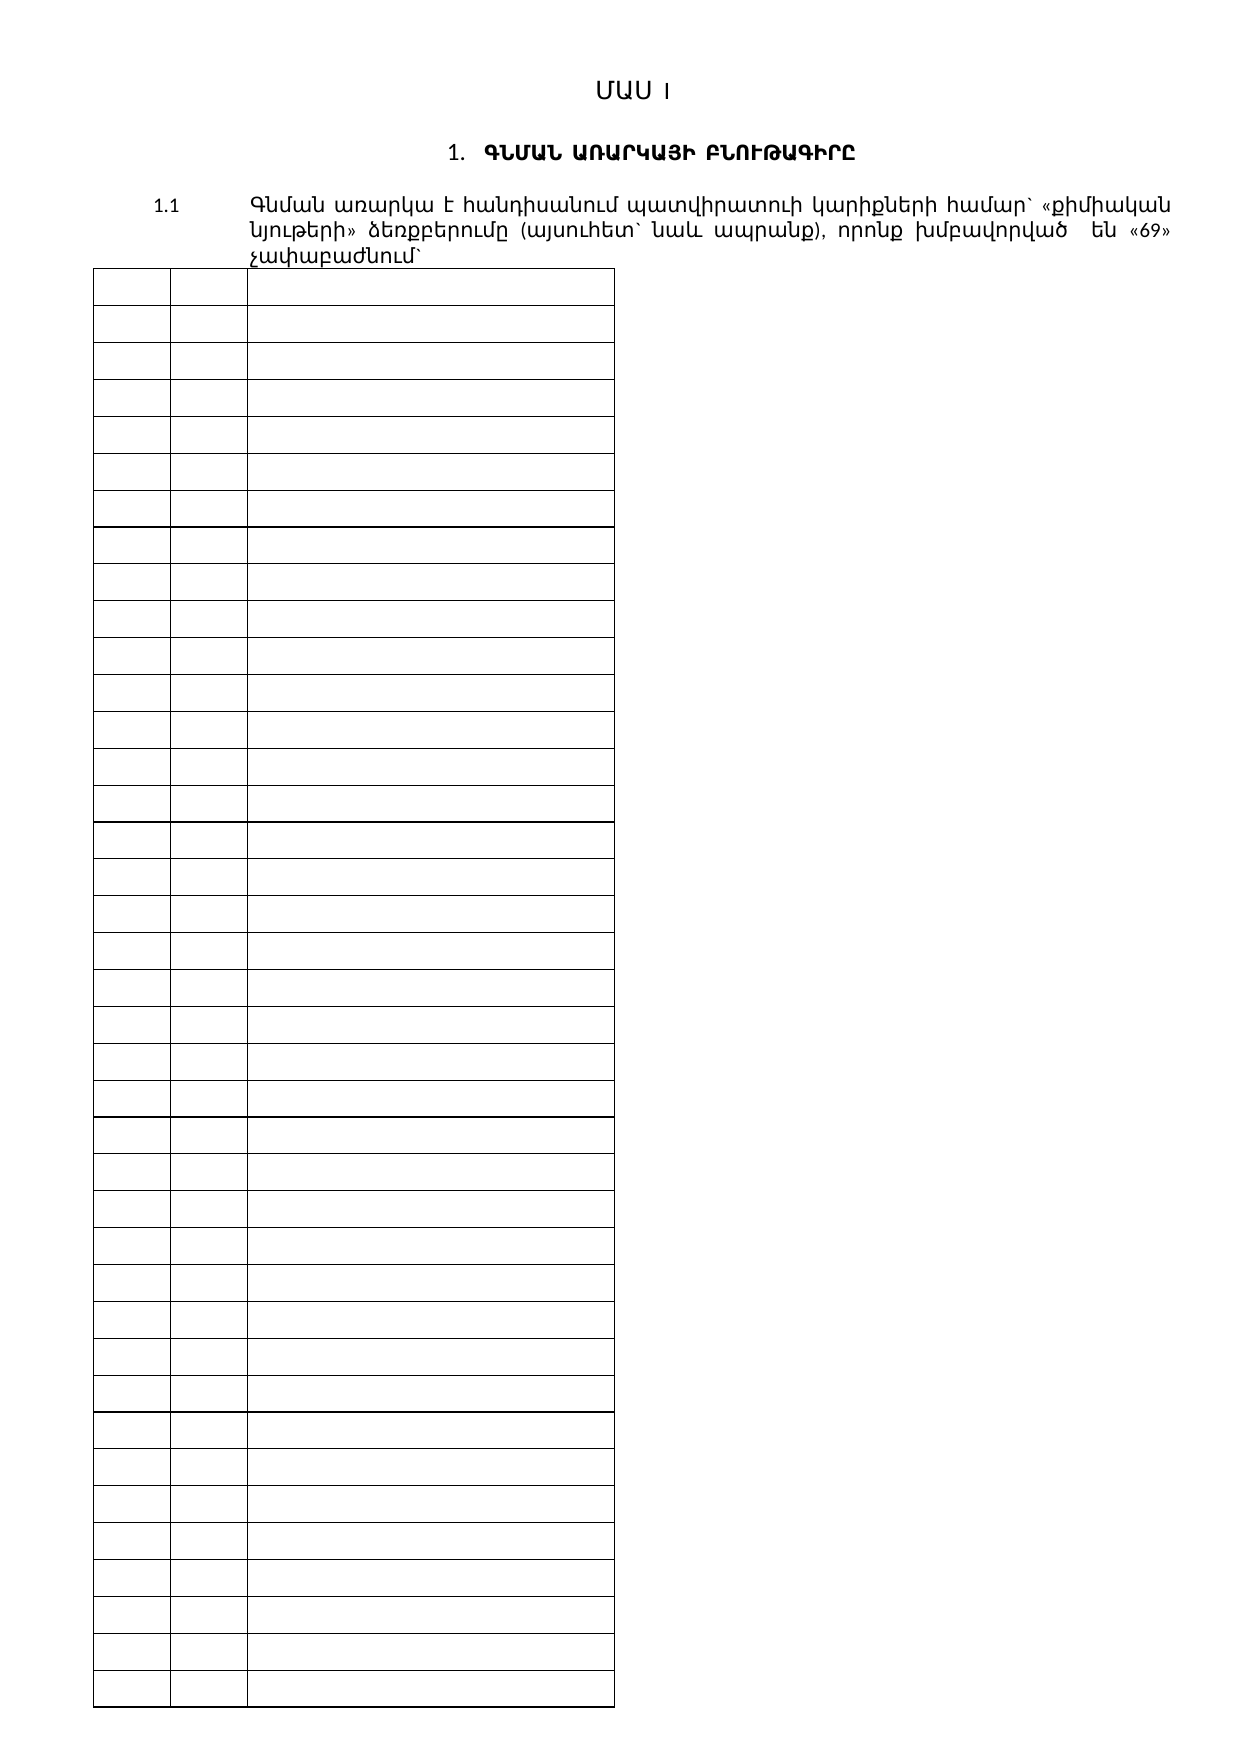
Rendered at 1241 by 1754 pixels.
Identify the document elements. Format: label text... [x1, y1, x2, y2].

list ԳՆՄԱՆ ԱՌԱՐԿԱՅԻ ԲՆՈՒԹԱԳԻՐԸ [131, 136, 1171, 167]
subtitle Գնման առարկա է հանդիսանում պատվիրատուի կարիքների համար` «քիմիական նյութերի» ձեռքբերումը (այսուհետ` նաև ապրանք), որոնք խմբավորված են «69» չափաբաժնում` [153, 192, 1171, 268]
text ՄԱՍ I [94, 75, 1171, 106]
